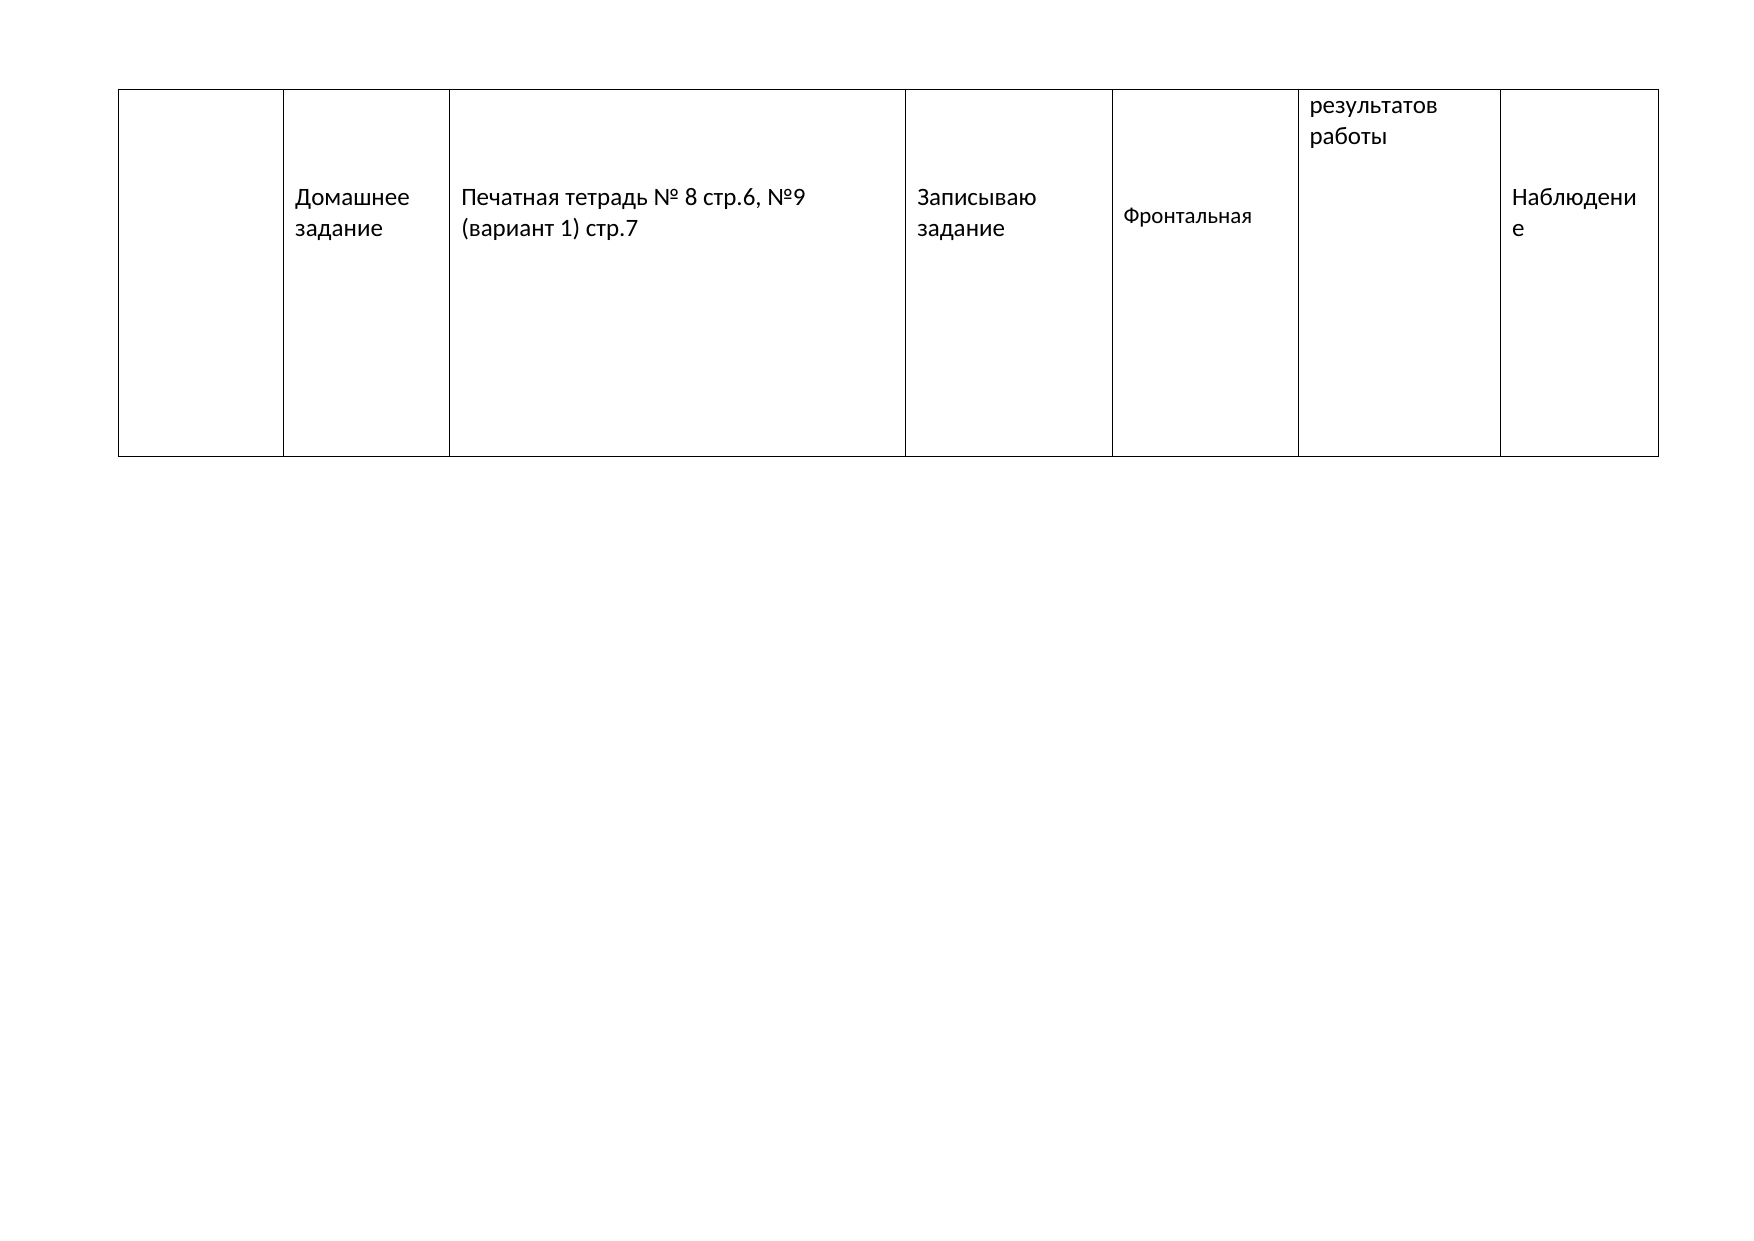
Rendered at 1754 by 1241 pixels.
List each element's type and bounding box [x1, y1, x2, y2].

table_cell [1501, 90, 1658, 456]
table_cell [1299, 90, 1500, 456]
table_cell [119, 90, 283, 456]
table_cell [1113, 90, 1298, 456]
table_cell [284, 90, 449, 456]
table_cell [450, 90, 905, 456]
table_cell [906, 90, 1112, 456]
